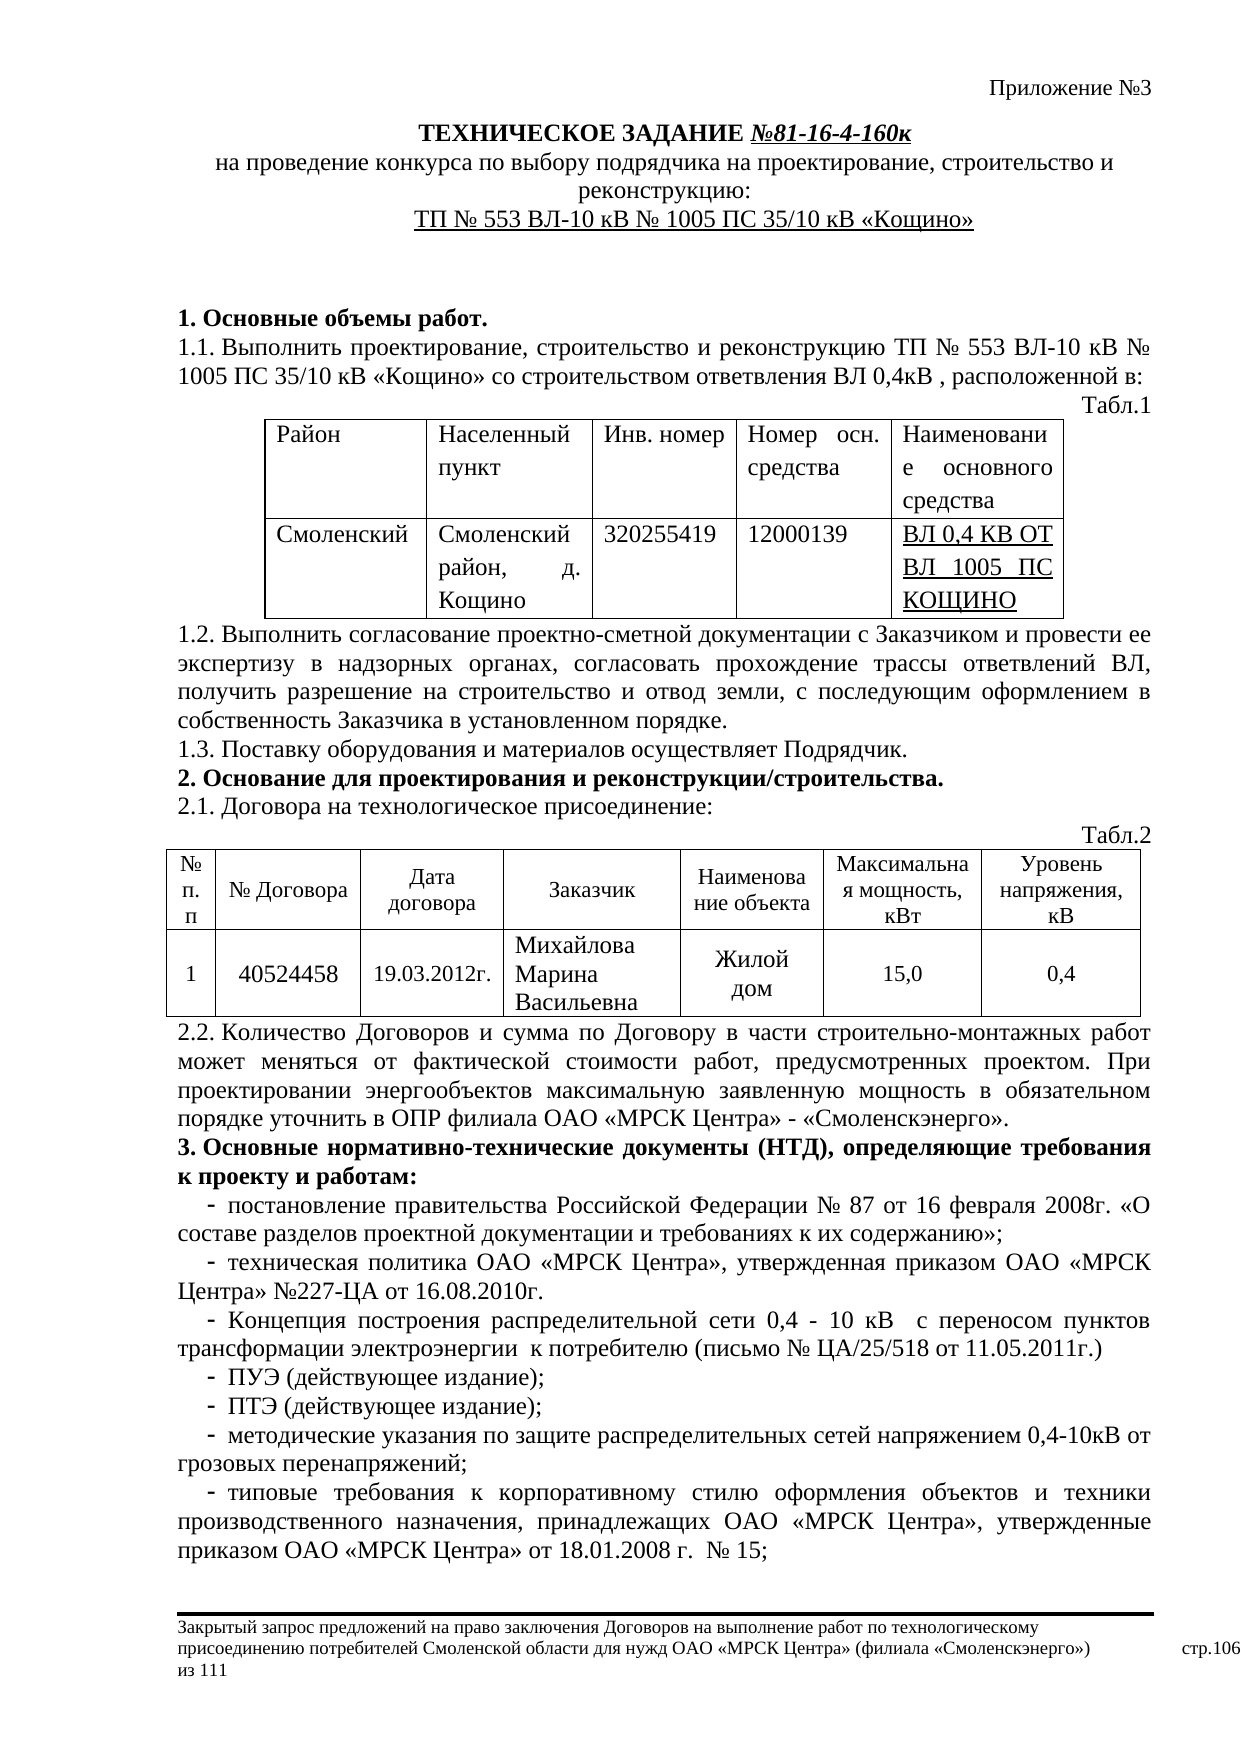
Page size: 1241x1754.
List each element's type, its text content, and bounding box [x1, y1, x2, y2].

list Выполнить согласование проектно-сметной документации с Заказчиком и провести ее экспертизу в надзорных органах, согласовать прохождение трассы ответвлений ВЛ, получить разрешение на строительство и отвод земли, с последующим оформлением в собственность Заказчика в установленном порядке. [177, 619, 1152, 734]
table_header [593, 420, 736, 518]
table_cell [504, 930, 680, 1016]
list Основание для проектирования и реконструкции/строительства. [177, 763, 1152, 791]
list Основные нормативно-технические документы (НТД), определяющие требования к проекту и работам: [177, 1132, 1152, 1190]
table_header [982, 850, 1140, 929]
text Табл.1 [177, 390, 1152, 418]
list постановление правительства Российской Федерации № 87 от 16 февраля 2008г. «О составе разделов проектной документации и требованиях к их содержанию»; [177, 1190, 1152, 1247]
list Табл.2 [177, 820, 1152, 849]
text на проведение конкурса по выбору подрядчика на проектирование, строительство и реконструкцию: [177, 147, 1152, 204]
list Поставку оборудования и материалов осуществляет Подрядчик. [177, 734, 1152, 763]
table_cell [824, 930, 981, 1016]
list Количество Договоров и сумма по Договору в части строительно-монтажных работ может меняться от фактической стоимости работ, предусмотренных проектом. При проектировании энергообъектов максимальную заявленную мощность в обязательном порядке уточнить в ОПР филиала ОАО «МРСК Центра» - «Смоленскэнерго». [177, 1017, 1152, 1132]
list типовые требования к корпоративному стилю оформления объектов и техники производственного назначения, принадлежащих ОАО «МРСК Центра», утвержденные приказом ОАО «МРСК Центра» от 18.01.2008 г. № 15; [177, 1477, 1152, 1563]
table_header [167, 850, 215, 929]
list методические указания по защите распределительных сетей напряжением 0,4-10кВ от грозовых перенапряжений; [177, 1420, 1152, 1477]
list Выполнить проектирование, строительство и реконструкцию ТП № 553 ВЛ-10 кВ № 1005 ПС 35/10 кВ «Кощино» со строительством ответвления ВЛ 0,4кВ , расположенной в: [177, 332, 1152, 390]
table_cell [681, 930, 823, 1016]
list Основные объемы работ. [177, 303, 1152, 332]
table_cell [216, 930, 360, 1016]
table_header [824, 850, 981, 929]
list ТП № 553 ВЛ-10 кВ № 1005 ПС 35/10 кВ «Кощино» [177, 204, 1152, 233]
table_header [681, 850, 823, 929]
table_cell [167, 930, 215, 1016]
list Концепция построения распределительной сети 0,4 - 10 кВ с переносом пунктов трансформации электроэнергии к потребителю (письмо № ЦА/25/518 от 11.05.2011г.) [177, 1305, 1152, 1362]
list ПУЭ (действующее издание); [177, 1362, 1152, 1391]
text ТЕХНИЧЕСКОЕ ЗАДАНИЕ №81-16-4-160к [177, 118, 1152, 147]
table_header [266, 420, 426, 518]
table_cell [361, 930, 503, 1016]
list ПТЭ (действующее издание); [177, 1391, 1152, 1420]
list техническая политика ОАО «МРСК Центра», утвержденная приказом ОАО «МРСК Центра» №227-ЦА от 16.08.2010г. [177, 1247, 1152, 1305]
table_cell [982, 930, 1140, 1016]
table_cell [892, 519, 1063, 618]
list Договора на технологическое присоединение: [177, 791, 1152, 820]
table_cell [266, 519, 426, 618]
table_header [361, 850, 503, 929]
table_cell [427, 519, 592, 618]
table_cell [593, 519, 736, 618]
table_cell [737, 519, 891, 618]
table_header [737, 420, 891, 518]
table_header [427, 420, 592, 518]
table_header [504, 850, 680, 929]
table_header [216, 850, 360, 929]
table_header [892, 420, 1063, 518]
